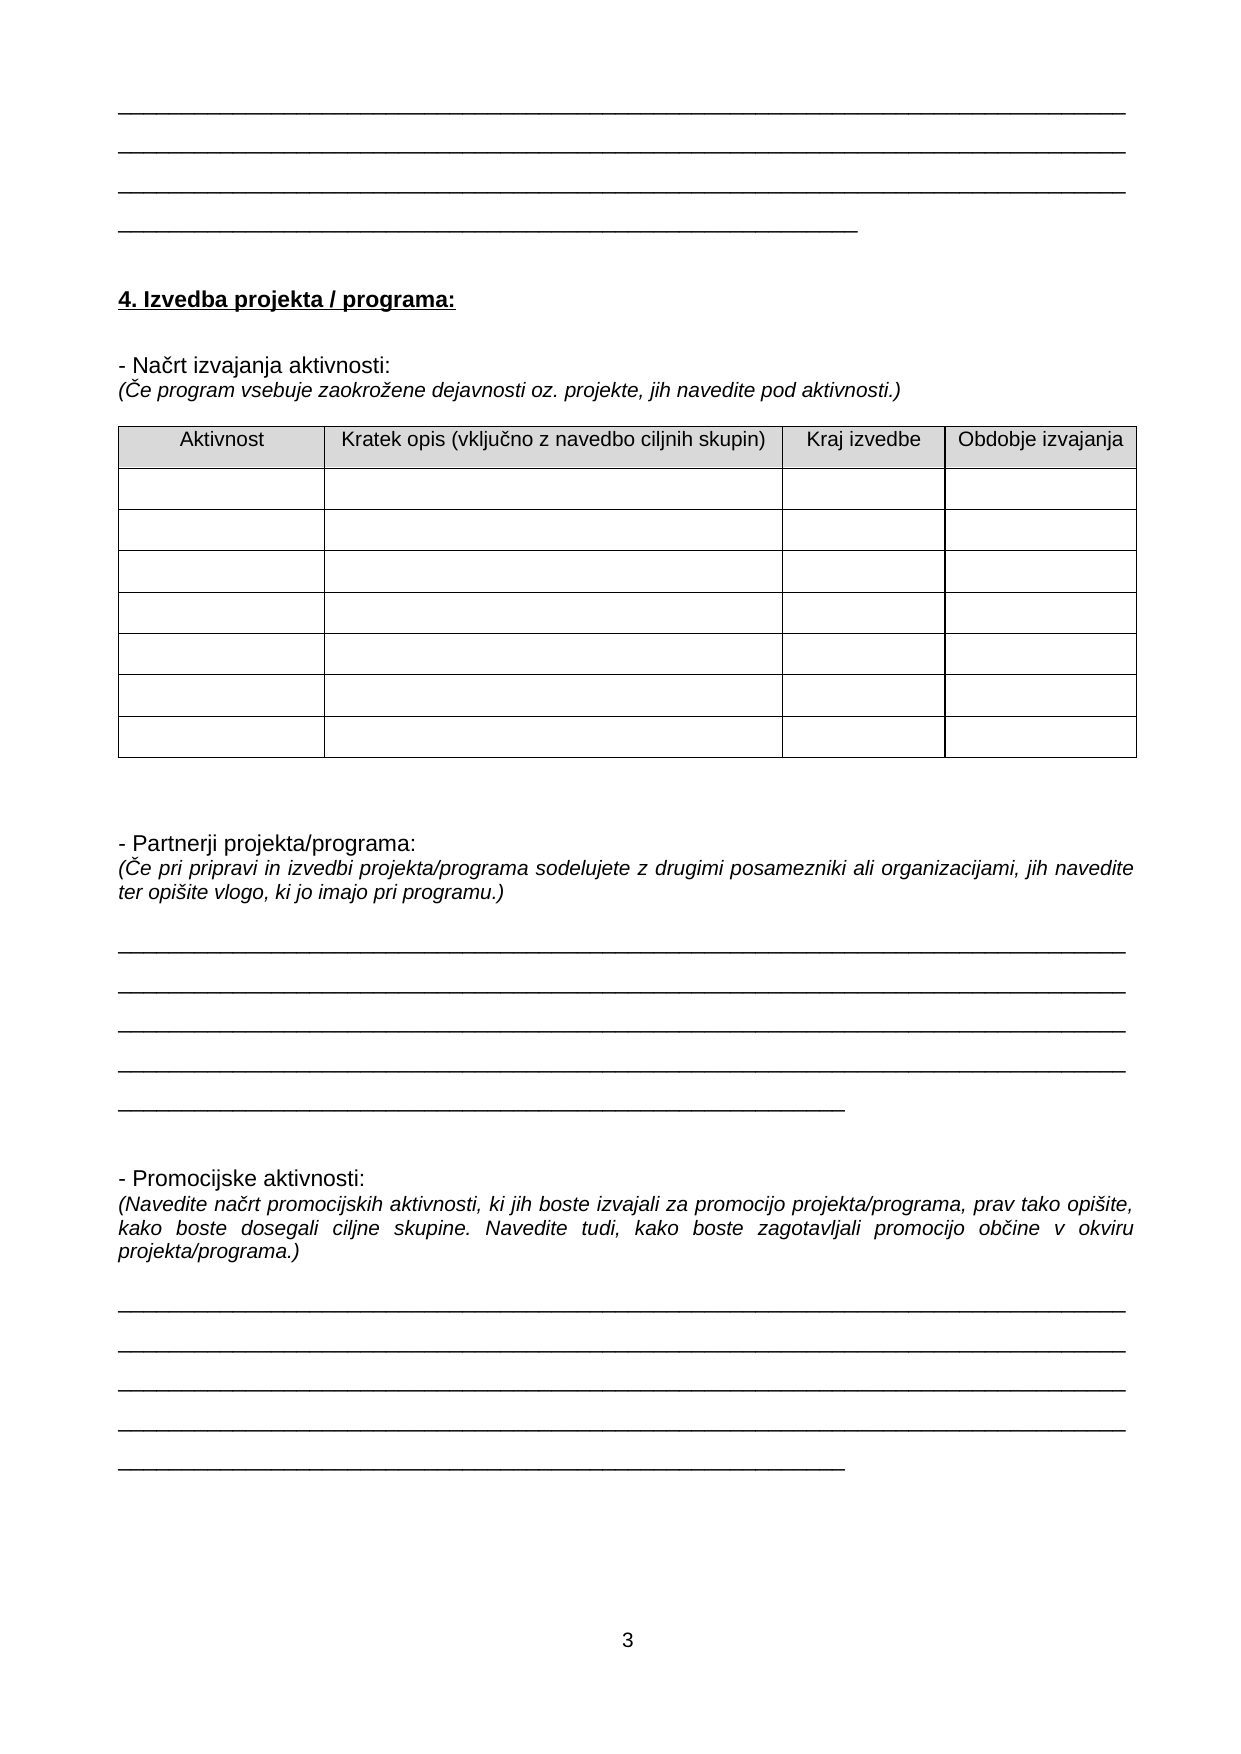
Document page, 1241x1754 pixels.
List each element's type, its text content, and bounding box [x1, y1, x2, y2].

text (Če program vsebuje zaokrožene dejavnosti oz. projekte, jih navedite pod aktivnosti.) [118, 378, 1137, 402]
table_cell [946, 551, 1136, 592]
table_cell [783, 634, 944, 674]
text - Partnerji projekta/programa: [118, 830, 1137, 856]
table_cell [946, 510, 1136, 550]
table_cell [119, 510, 324, 550]
text (Če pri pripravi in izvedbi projekta/programa sodelujete z drugimi posamezniki ali organizacijami, jih navedite ter opišite vlogo, ki jo imajo pri programu.) [118, 856, 1137, 904]
table_cell [119, 717, 324, 757]
table_cell [946, 634, 1136, 674]
text (Navedite načrt promocijskih aktivnosti, ki jih boste izvajali za promocijo projekta/programa, prav tako opišite, kako boste dosegali ciljne skupine. Navedite tudi, kako boste zagotavljali promocijo občine v okviru projekta/programa.) [118, 1191, 1137, 1263]
table_cell [946, 469, 1136, 509]
text - Promocijske aktivnosti: [118, 1165, 1137, 1191]
table_cell [946, 675, 1136, 716]
table_cell [119, 634, 324, 674]
table_cell [783, 675, 944, 716]
table_header Kraj izvedbe [783, 427, 944, 467]
table_cell [119, 551, 324, 592]
table_cell [119, 675, 324, 716]
table_cell [325, 551, 782, 592]
table_cell [325, 593, 782, 633]
table_cell [783, 551, 944, 592]
table_header Obdobje izvajanja [946, 427, 1136, 467]
text 4. Izvedba projekta / programa: [118, 286, 1137, 312]
table_cell [946, 717, 1136, 757]
table_cell [783, 510, 944, 550]
table_cell [783, 593, 944, 633]
table_cell [783, 717, 944, 757]
table_cell [946, 593, 1136, 633]
table_cell [325, 469, 782, 509]
text - Načrt izvajanja aktivnosti: [118, 352, 1137, 378]
table_cell [119, 469, 324, 509]
table_cell [783, 469, 944, 509]
table_header Aktivnost [119, 427, 324, 467]
table_cell [325, 510, 782, 550]
table_cell [325, 675, 782, 716]
table_cell [325, 717, 782, 757]
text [118, 89, 1137, 233]
table_cell [119, 593, 324, 633]
table_header Kratek opis (vključno z navedbo ciljnih skupin) [325, 427, 782, 467]
table_cell [325, 634, 782, 674]
